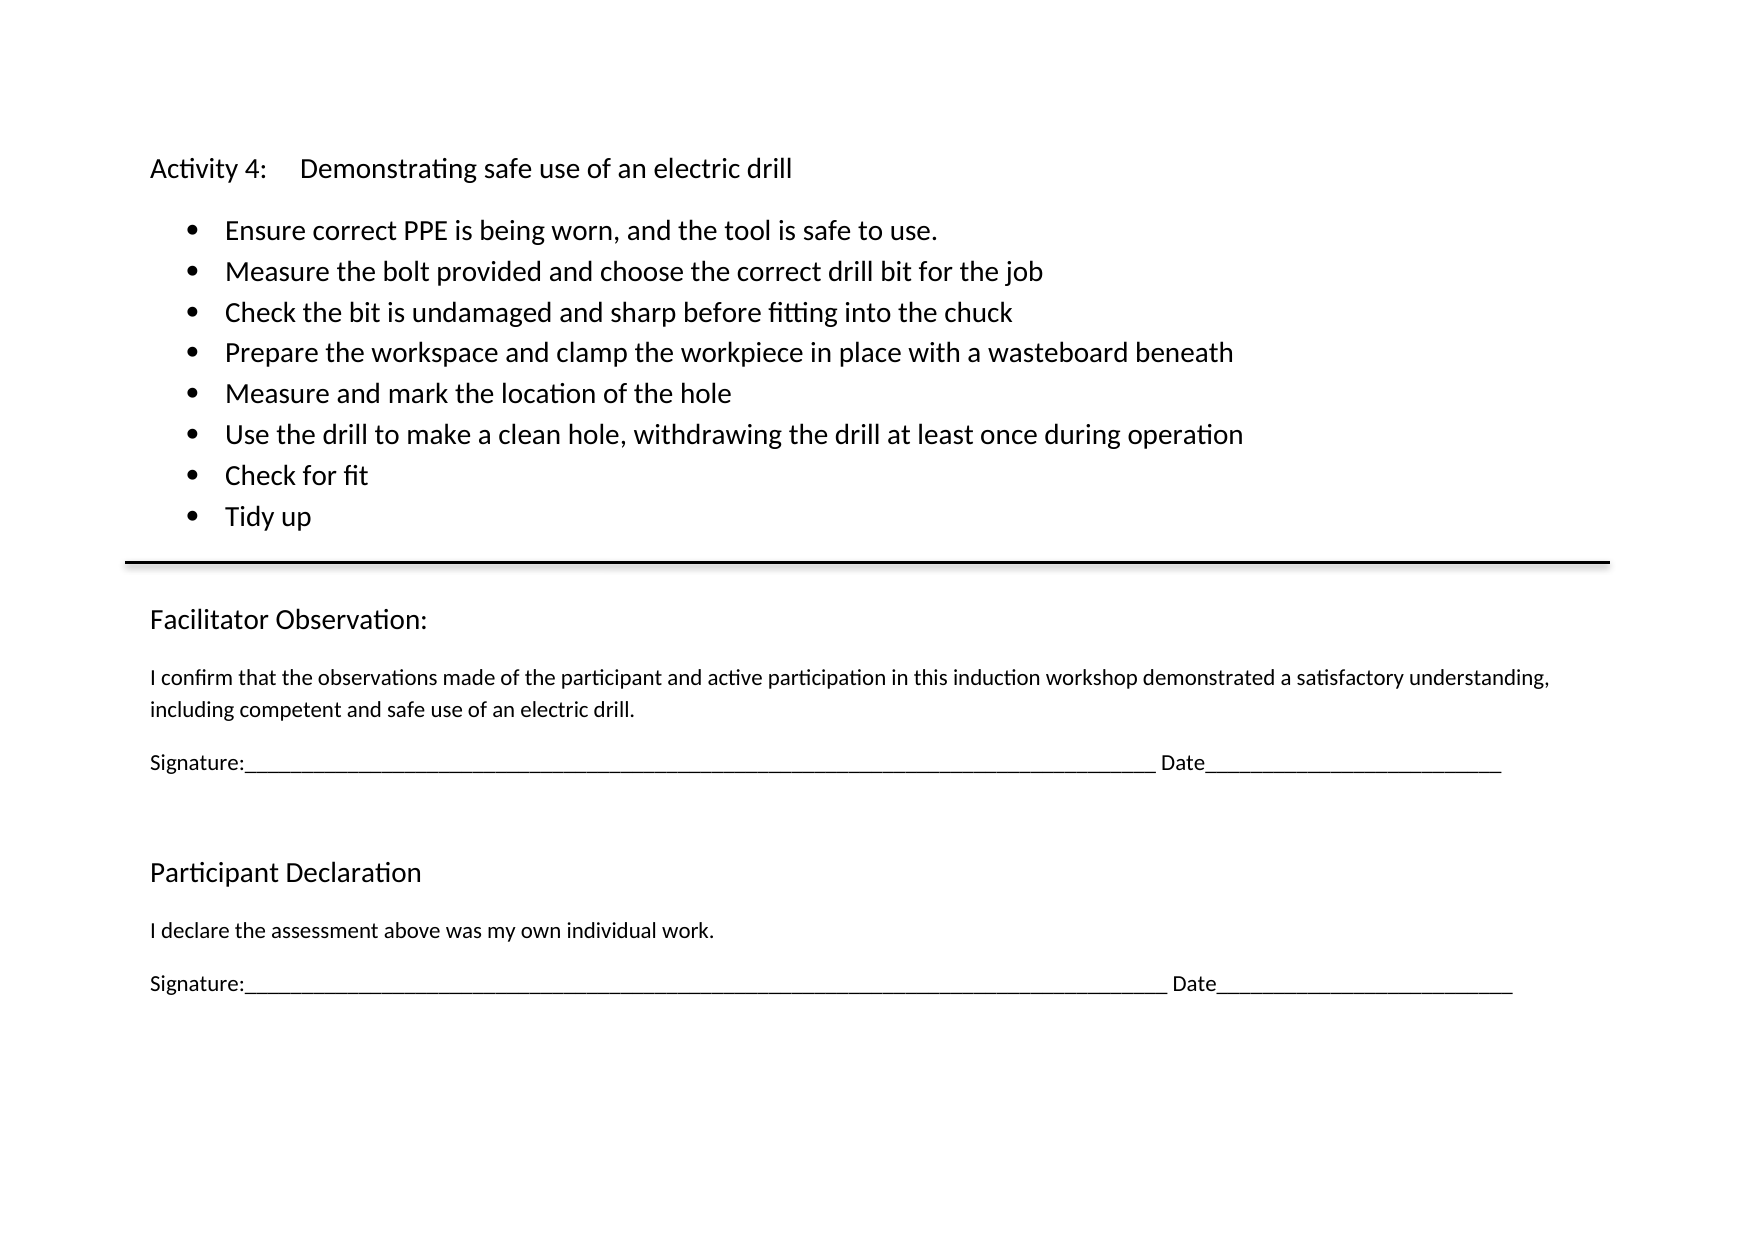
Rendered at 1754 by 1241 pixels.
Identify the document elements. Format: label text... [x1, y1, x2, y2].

list Check the bit is undamaged and sharp before fitting into the chuck [187, 294, 1604, 329]
list Check for fit [187, 457, 1604, 493]
text Participant Declaration [150, 854, 1604, 890]
text Signature:_________________________________________________________________________________ Date__________________________ [150, 969, 1604, 997]
list Ensure correct PPE is being worn, and the tool is safe to use. [187, 212, 1604, 247]
text I confirm that the observations made of the participant and active participation in this induction workshop demonstrated a satisfactory understanding, including competent and safe use of an electric drill. [150, 663, 1604, 723]
text Activity 4: Demonstrating safe use of an electric drill [150, 150, 1604, 186]
text Facilitator Observation: [150, 601, 1604, 637]
text Signature:________________________________________________________________________________ Date__________________________ [150, 748, 1604, 776]
list Prepare the workspace and clamp the workpiece in place with a wasteboard beneath [187, 334, 1604, 370]
list Measure and mark the location of the hole [187, 376, 1604, 411]
list Use the drill to make a clean hole, withdrawing the drill at least once during operation [187, 416, 1604, 452]
list Tidy up [187, 498, 1604, 534]
list Measure the bolt provided and choose the correct drill bit for the job [187, 253, 1604, 288]
text I declare the assessment above was my own individual work. [150, 916, 1604, 944]
